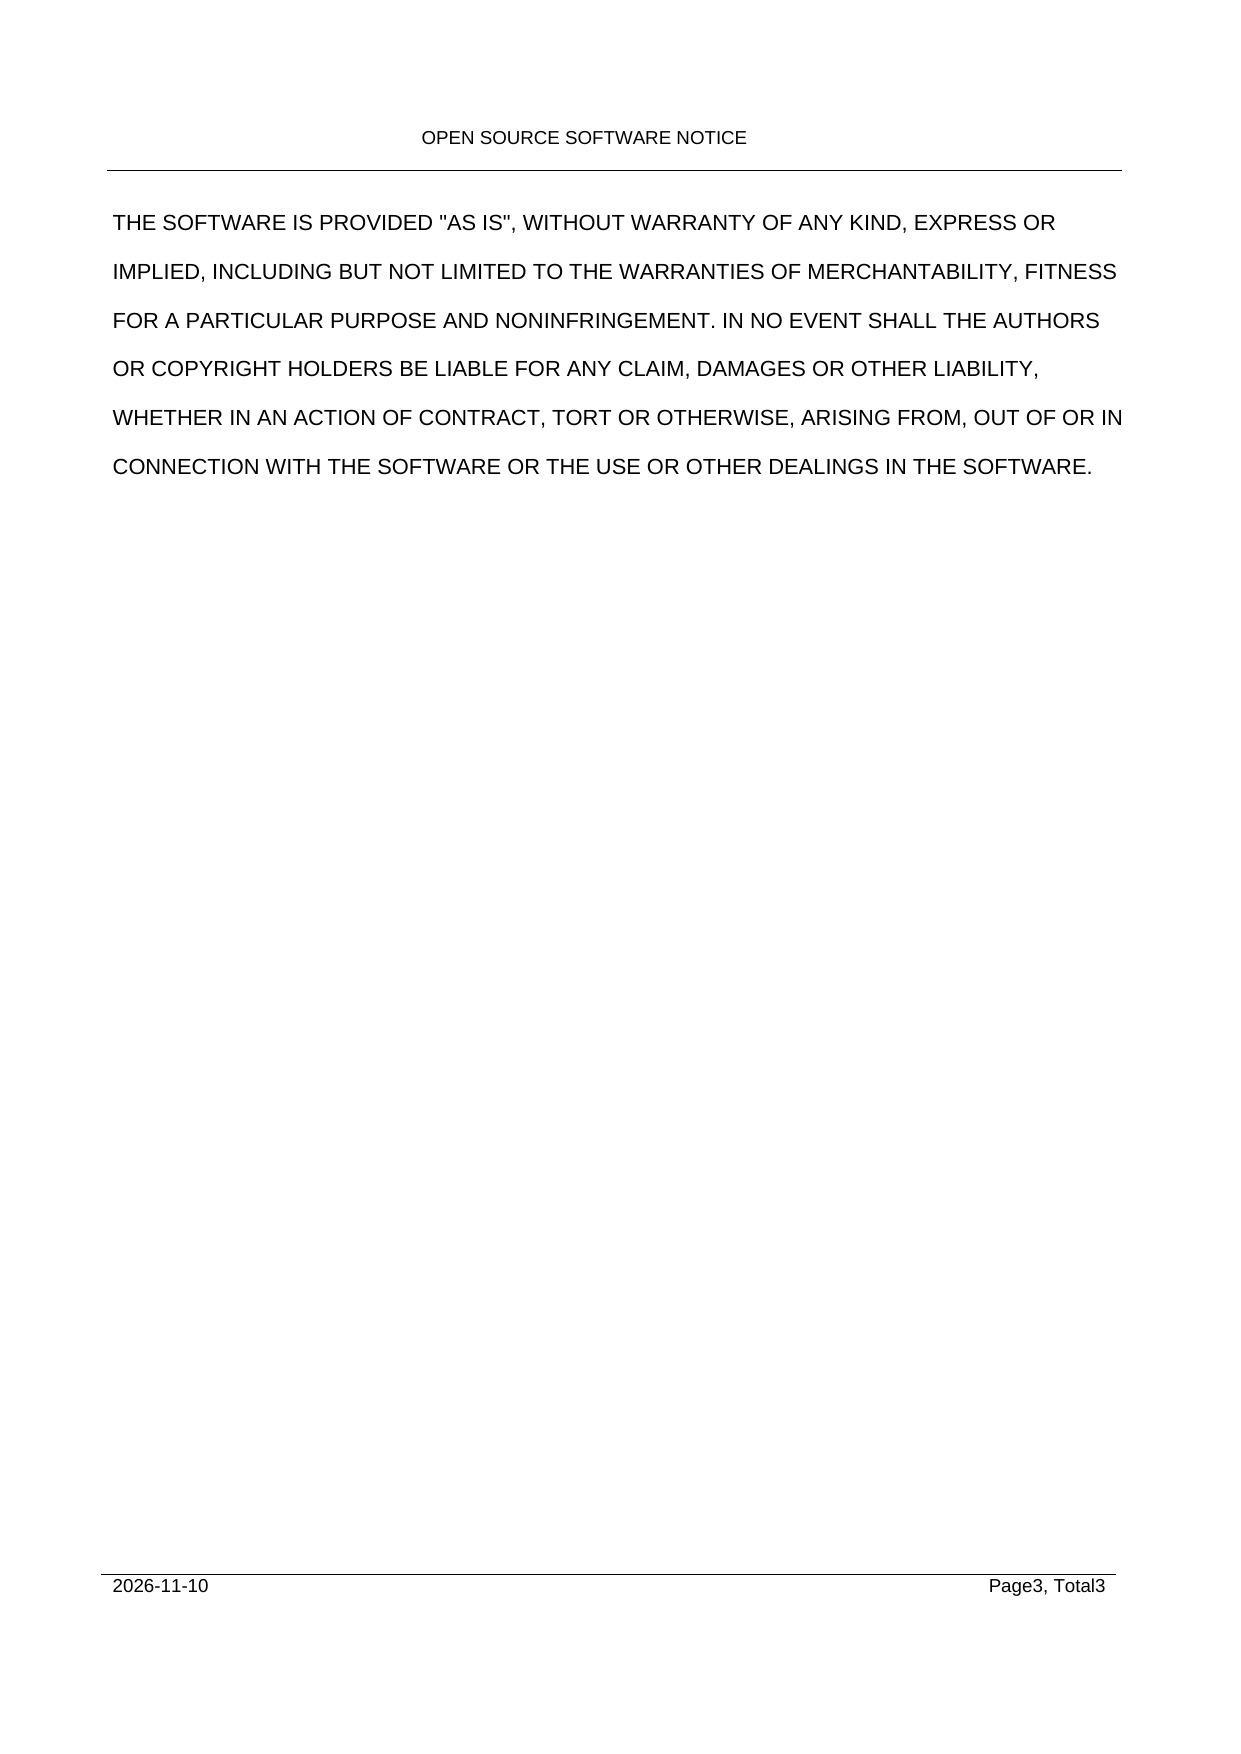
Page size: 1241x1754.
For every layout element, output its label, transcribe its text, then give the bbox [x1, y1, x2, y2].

text THE SOFTWARE IS PROVIDED "AS IS", WITHOUT WARRANTY OF ANY KIND, EXPRESS OR IMPLIED, INCLUDING BUT NOT LIMITED TO THE WARRANTIES OF MERCHANTABILITY, FITNESS FOR A PARTICULAR PURPOSE AND NONINFRINGEMENT. IN NO EVENT SHALL THE AUTHORS OR COPYRIGHT HOLDERS BE LIABLE FOR ANY CLAIM, DAMAGES OR OTHER LIABILITY, WHETHER IN AN ACTION OF CONTRACT, TORT OR OTHERWISE, ARISING FROM, OUT OF OR IN CONNECTION WITH THE SOFTWARE OR THE USE OR OTHER DEALINGS IN THE SOFTWARE. [112, 206, 1128, 483]
